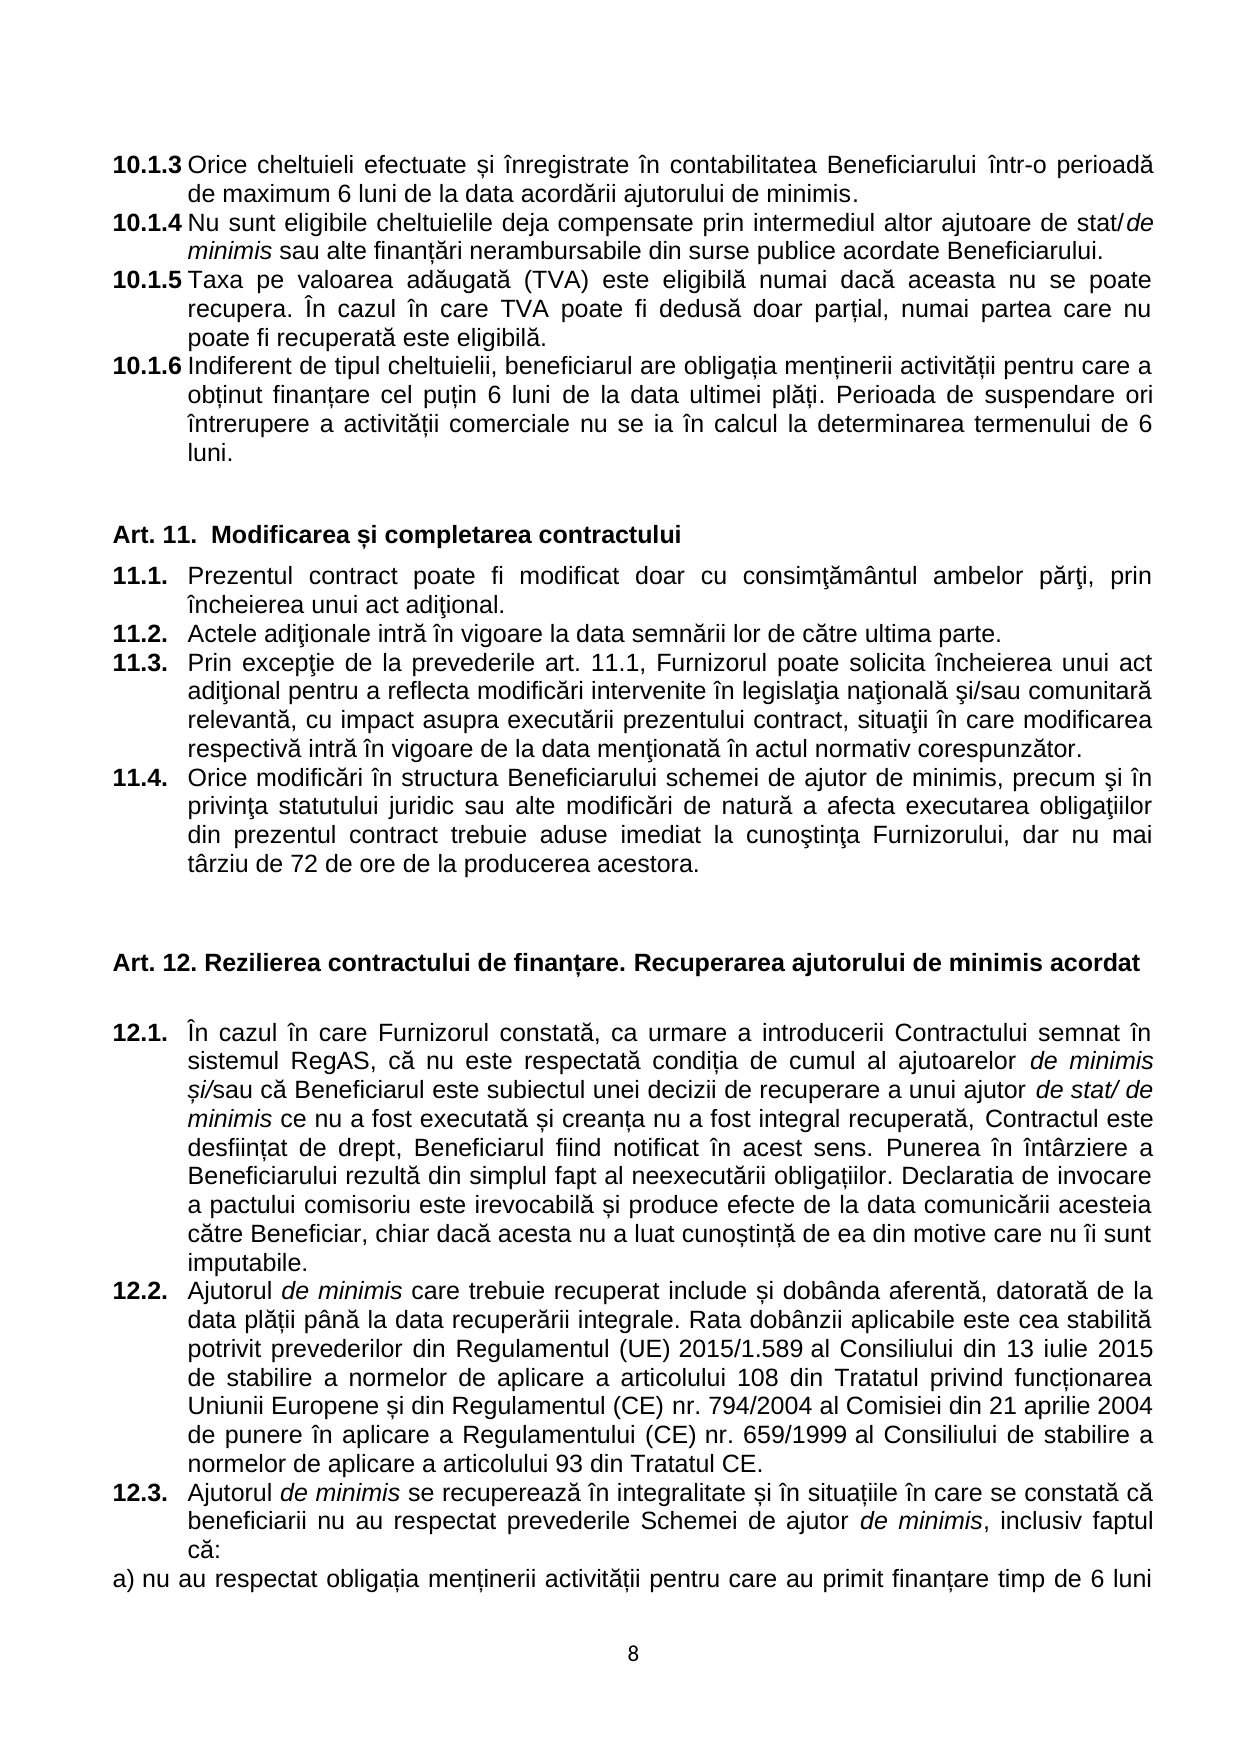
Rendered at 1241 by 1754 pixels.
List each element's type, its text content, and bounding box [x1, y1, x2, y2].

list Taxa pe valoarea adăugată (TVA) este eligibilă numai dacă aceasta nu se poate recupera. În cazul în care TVA poate fi dedusă doar parțial, numai partea care nu poate fi recuperată este eligibilă. [112, 265, 1154, 351]
list Prezentul contract poate fi modificat doar cu consimţământul ambelor părţi, prin încheierea unui act adiţional. [112, 561, 1154, 619]
list În cazul în care Furnizorul constată, ca urmare a introducerii Contractului semnat în sistemul RegAS, că nu este respectată condiția de cumul al ajutoarelor de minimis și/sau că Beneficiarul este subiectul unei decizii de recuperare a unui ajutor de stat/ de minimis ce nu a fost executată și creanța nu a fost integral recuperată, Contractul este desființat de drept, Beneficiarul fiind notificat în acest sens. Punerea în întârziere a Beneficiarului rezultă din simplul fapt al neexecutării obligațiilor. Declaratia de invocare a pactului comisoriu este irevocabilă și produce efecte de la data comunicării acesteia către Beneficiar, chiar dacă acesta nu a luat cunoștință de ea din motive care nu îi sunt imputabile. [112, 1017, 1154, 1276]
list Orice modificări în structura Beneficiarului schemei de ajutor de minimis, precum şi în privinţa statutului juridic sau alte modificări de natură a afecta executarea obligaţiilor din prezentul contract trebuie aduse imediat la cunoştinţa Furnizorului, dar nu mai târziu de 72 de ore de la producerea acestora. [112, 762, 1154, 877]
list Nu sunt eligibile cheltuielile deja compensate prin intermediul altor ajutoare de stat/de minimis sau alte finanțări nerambursabile din surse publice acordate Beneficiarului. [112, 207, 1154, 265]
text Art. 11. Modificarea și completarea contractului [112, 520, 1154, 549]
list Ajutorul de minimis care trebuie recuperat include și dobânda aferentă, datorată de la data plății până la data recuperării integrale. Rata dobânzii aplicabile este cea stabilită potrivit prevederilor din Regulamentul (UE) 2015/1.589 al Consiliului din 13 iulie 2015 de stabilire a normelor de aplicare a articolului 108 din Tratatul privind funcționarea Uniunii Europene și din Regulamentul (CE) nr. 794/2004 al Comisiei din 21 aprilie 2004 de punere în aplicare a Regulamentului (CE) nr. 659/1999 al Consiliului de stabilire a normelor de aplicare a articolului 93 din Tratatul CE. [112, 1276, 1154, 1477]
list Indiferent de tipul cheltuielii, beneficiarul are obligația menținerii activității pentru care a obținut finanțare cel puțin 6 luni de la data ultimei plăți. Perioada de suspendare ori întrerupere a activității comerciale nu se ia în calcul la determinarea termenului de 6 luni. [112, 351, 1154, 466]
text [112, 1564, 1154, 1592]
list Ajutorul de minimis se recuperează în integralitate și în situațiile în care se constată că beneficiarii nu au respectat prevederile Schemei de ajutor de minimis, inclusiv faptul că: [112, 1477, 1154, 1564]
list Prin excepţie de la prevederile art. 11.1, Furnizorul poate solicita încheierea unui act adiţional pentru a reflecta modificări intervenite în legislaţia naţională şi/sau comunitară relevantă, cu impact asupra executării prezentului contract, situaţii în care modificarea respectivă intră în vigoare de la data menţionată în actul normativ corespunzător. [112, 647, 1154, 762]
list Actele adiţionale intră în vigoare la data semnării lor de către ultima parte. [112, 619, 1154, 647]
list Orice cheltuieli efectuate și înregistrate în contabilitatea Beneficiarului într-o perioadă de maximum 6 luni de la data acordării ajutorului de minimis. [112, 150, 1154, 207]
text Art. 12. Rezilierea contractului de finanțare. Recuperarea ajutorului de minimis acordat [112, 947, 1154, 976]
